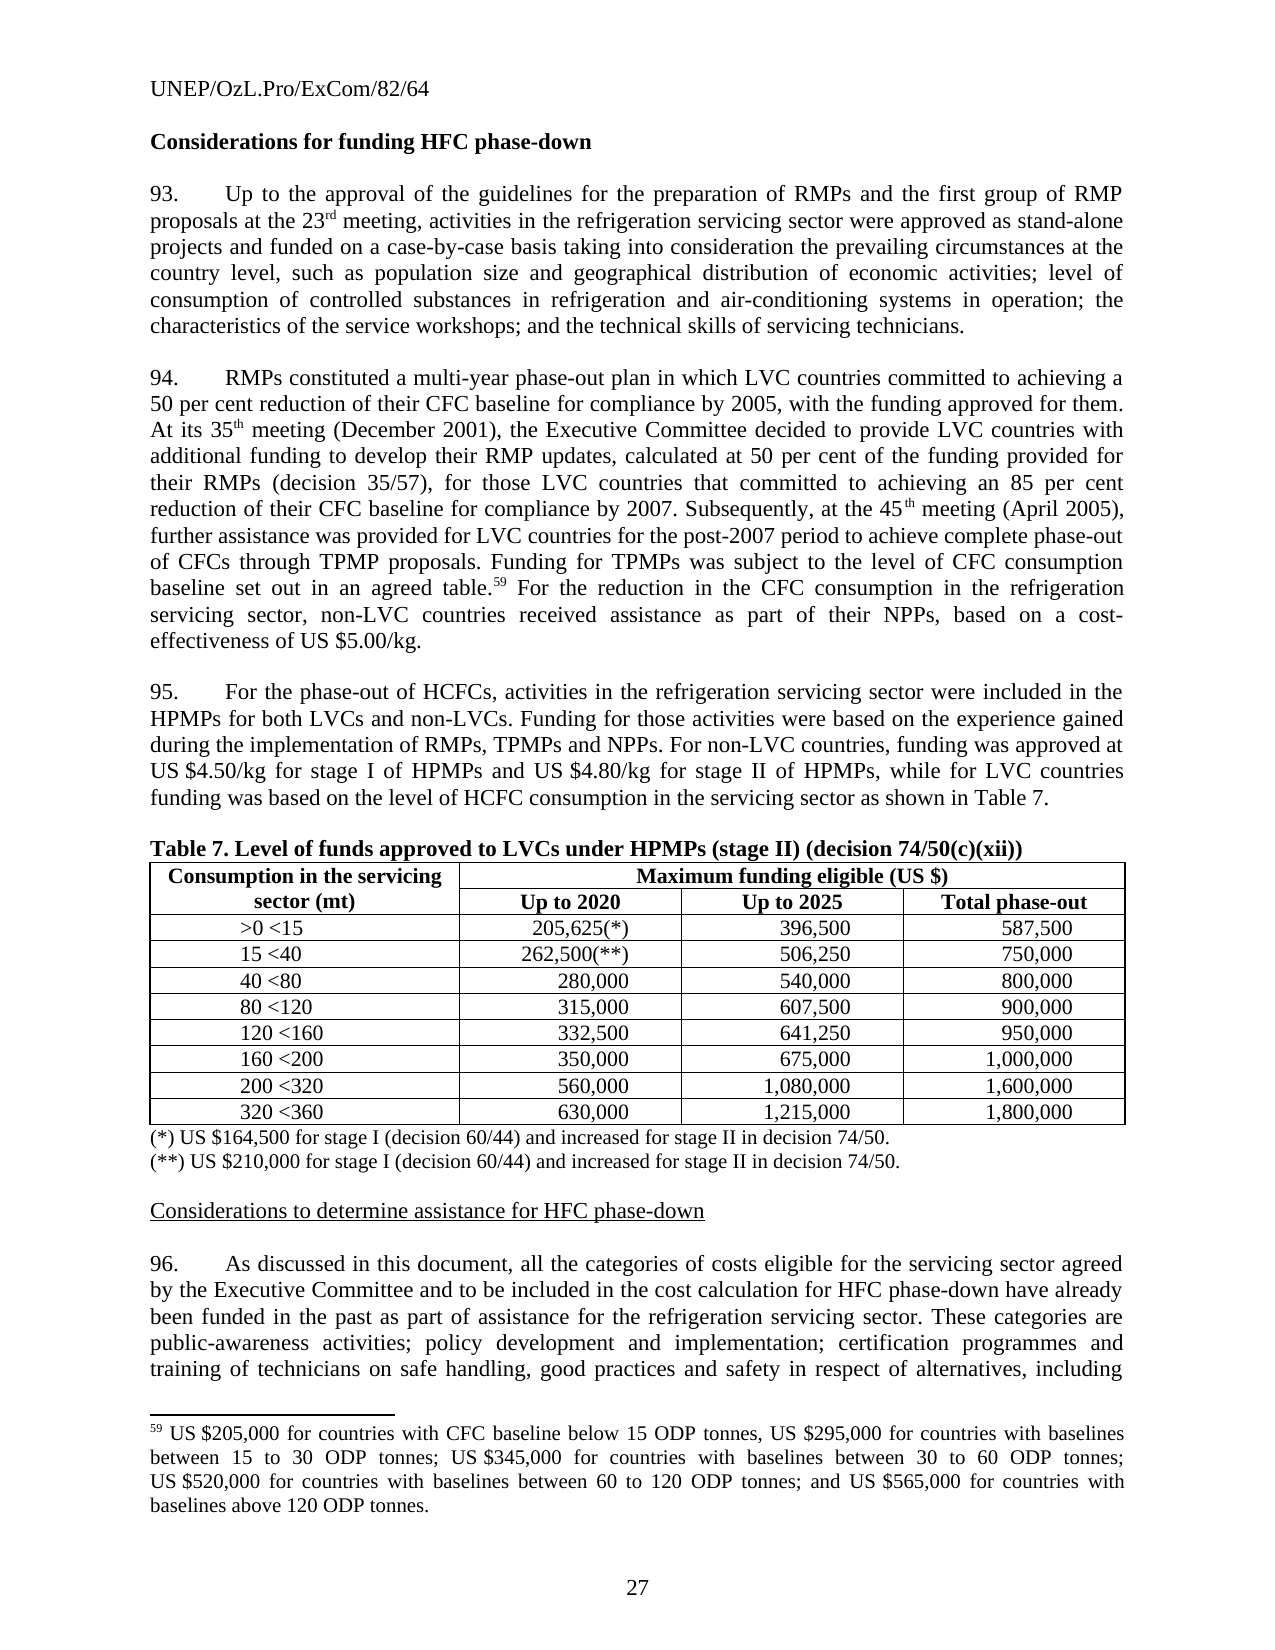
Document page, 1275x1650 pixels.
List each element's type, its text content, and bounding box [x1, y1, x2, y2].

table_cell 630,000 [460, 1099, 681, 1124]
table_cell 280,000 [460, 968, 681, 993]
table_cell 1,080,000 [682, 1073, 903, 1098]
table_cell 587,500 [904, 915, 1124, 940]
subtitle RMPs constituted a multi-year phase-out plan in which LVC countries committed to achieving a 50 per cent reduction of their CFC baseline for compliance by 2005, with the funding approved for them. At its 35th meeting (December 2001), the Executive Committee decided to provide LVC countries with additional funding to develop their RMP updates, calculated at 50 per cent of the funding provided for their RMPs (decision 35/57), for those LVC countries that committed to achieving an 85 per cent reduction of their CFC baseline for compliance by 2007. Subsequently, at the 45th meeting (April 2005), further assistance was provided for LVC countries for the post-2007 period to achieve complete phase-out of CFCs through TPMP proposals. Funding for TPMPs was subject to the level of CFC consumption baseline set out in an agreed table. For the reduction in the CFC consumption in the refrigeration servicing sector, non-LVC countries received assistance as part of their NPPs, based on a cost-effectiveness of US $5.00/kg. [150, 363, 1125, 653]
table_cell Up to 2025 [682, 889, 903, 914]
table_cell 900,000 [904, 994, 1124, 1019]
subtitle For the phase-out of HCFCs, activities in the refrigeration servicing sector were included in the HPMPs for both LVCs and non-LVCs. Funding for those activities were based on the experience gained during the implementation of RMPs, TPMPs and NPPs. For non-LVC countries, funding was approved at US $4.50/kg for stage I of HPMPs and US $4.80/kg for stage II of HPMPs, while for LVC countries funding was based on the level of HCFC consumption in the servicing sector as shown in Table 7. [150, 678, 1125, 810]
table_cell 1,600,000 [904, 1073, 1124, 1098]
table_cell 332,500 [460, 1020, 681, 1045]
table_cell 396,500 [682, 915, 903, 940]
table_cell 1,800,000 [904, 1099, 1124, 1124]
table_cell 560,000 [460, 1073, 681, 1098]
table_cell Total phase-out [904, 889, 1124, 914]
text Considerations to determine assistance for HFC phase-down [150, 1197, 1125, 1224]
table_cell 120 <160 [151, 1020, 459, 1045]
table_cell 540,000 [682, 968, 903, 993]
table_cell 320 <360 [151, 1099, 459, 1124]
table_cell Up to 2020 [460, 889, 681, 914]
table_cell 750,000 [904, 941, 1124, 967]
table_cell 205,625(*) [460, 915, 681, 940]
table_cell 262,500(**) [460, 941, 681, 967]
text (**) US $210,000 for stage I (decision 60/44) and increased for stage II in decision 74/50. [150, 1149, 1125, 1173]
table_cell 15 <40 [151, 941, 459, 967]
table_cell 160 <200 [151, 1046, 459, 1072]
table_cell 607,500 [682, 994, 903, 1019]
text Table 7. Level of funds approved to LVCs under HPMPs (stage II) (decision 74/50(c)(xii)) [150, 835, 1125, 862]
table_cell >0 <15 [151, 915, 459, 940]
table_cell 800,000 [904, 968, 1124, 993]
table_cell 315,000 [460, 994, 681, 1019]
table_cell 80 <120 [151, 994, 459, 1019]
text (*) US $164,500 for stage I (decision 60/44) and increased for stage II in decision 74/50. [150, 1125, 1125, 1149]
table_header Consumption in the servicing sector (mt) [151, 863, 459, 914]
table_cell 506,250 [682, 941, 903, 967]
table_cell 641,250 [682, 1020, 903, 1045]
table_cell 950,000 [904, 1020, 1124, 1045]
table_cell 350,000 [460, 1046, 681, 1072]
subtitle Up to the approval of the guidelines for the preparation of RMPs and the first group of RMP proposals at the 23rd meeting, activities in the refrigeration servicing sector were approved as stand-alone projects and funded on a case-by-case basis taking into consideration the prevailing circumstances at the country level, such as population size and geographical distribution of economic activities; level of consumption of controlled substances in refrigeration and air-conditioning systems in operation; the characteristics of the service workshops; and the technical skills of servicing technicians. [150, 180, 1125, 338]
table_cell 1,000,000 [904, 1046, 1124, 1072]
table_cell 40 <80 [151, 968, 459, 993]
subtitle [150, 1250, 1125, 1382]
text Considerations for funding HFC phase-down [150, 128, 1125, 154]
table_cell 1,215,000 [682, 1099, 903, 1124]
table_header Maximum funding eligible (US $) [460, 863, 1124, 888]
table_cell 200 <320 [151, 1073, 459, 1098]
table_cell 675,000 [682, 1046, 903, 1072]
